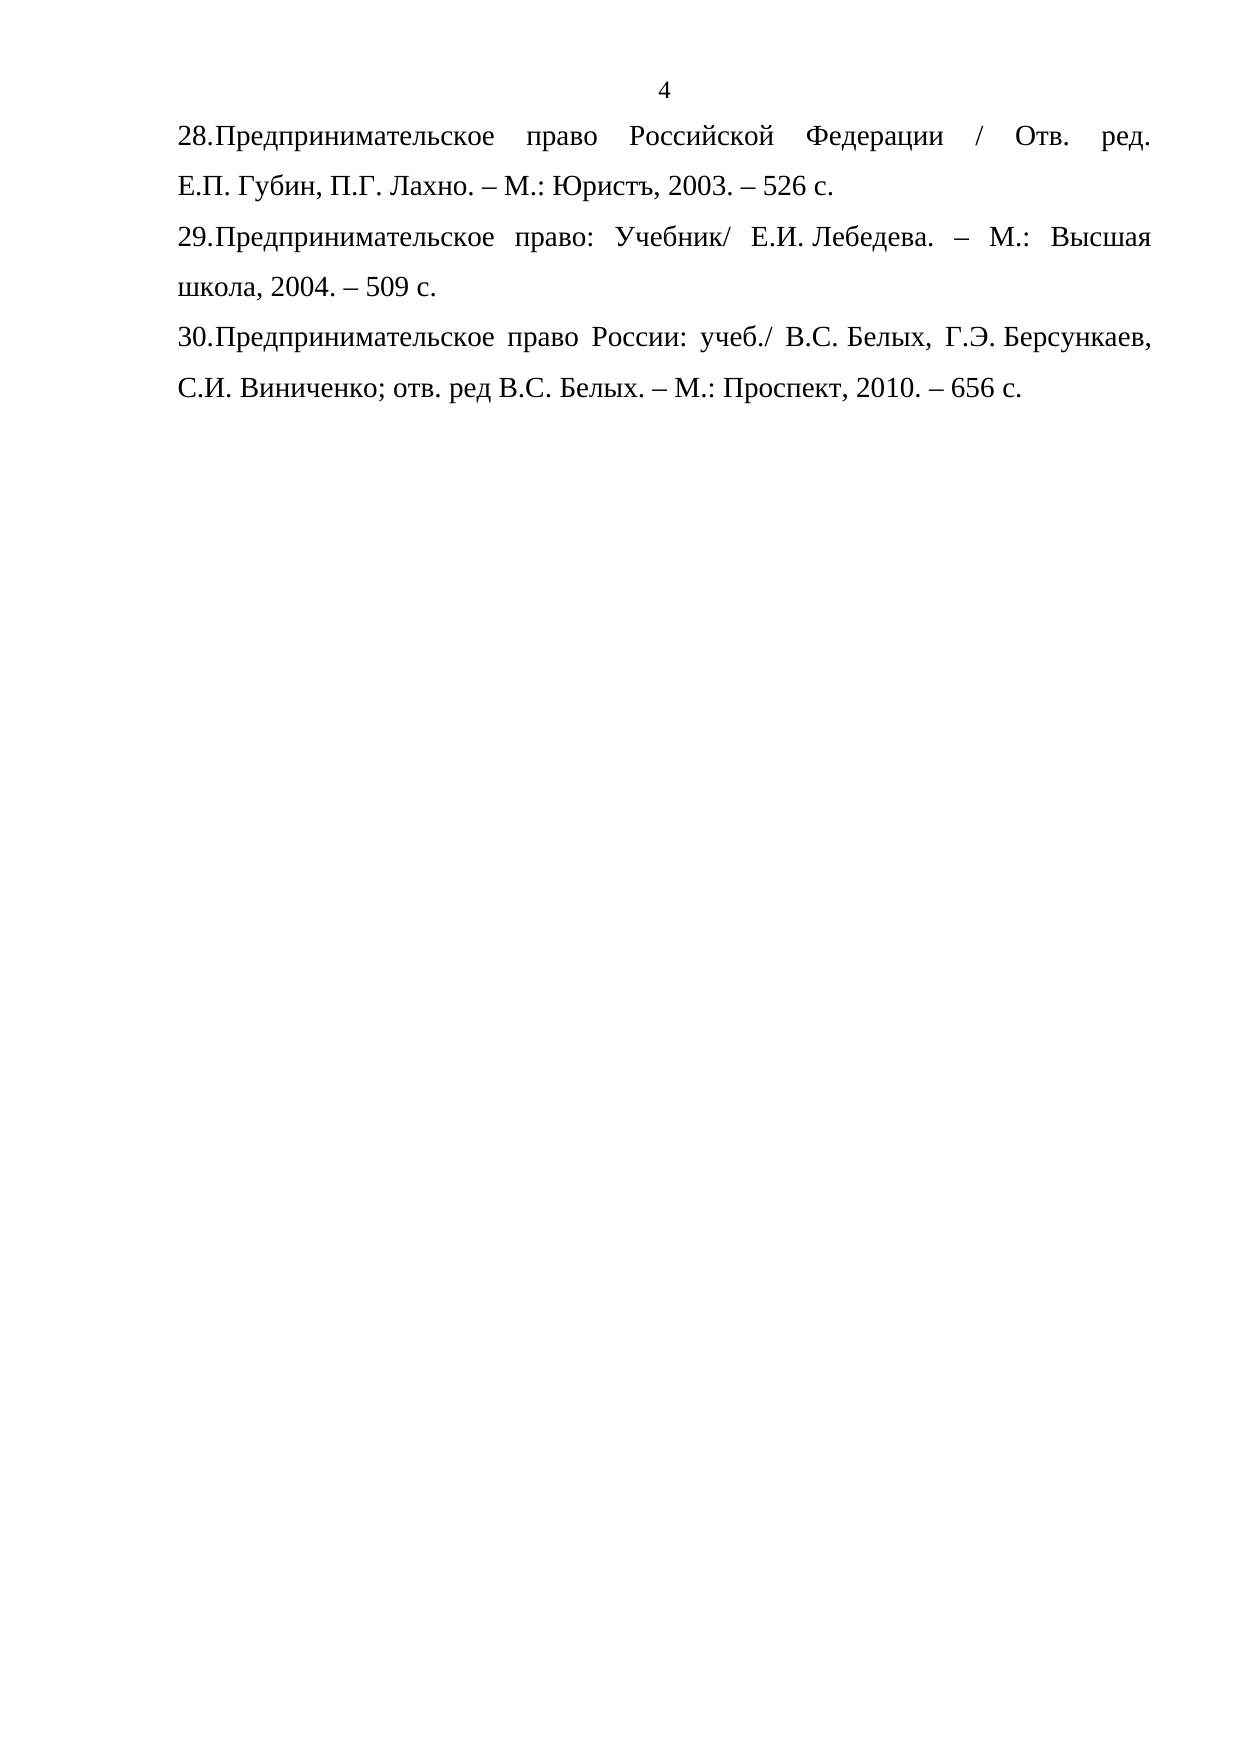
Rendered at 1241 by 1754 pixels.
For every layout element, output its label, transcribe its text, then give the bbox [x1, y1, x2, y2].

list Предпринимательское право: Учебник/ Е.И. Лебедева. – М.: Высшая школа, 2004. – 509 с. [177, 219, 1152, 303]
list Предпринимательское право Российской Федерации / Отв. ред. Е.П. Губин, П.Г. Лахно. – М.: Юристъ, 2003. – 526 с. [177, 118, 1152, 202]
list Предпринимательское право России: учеб./ В.С. Белых, Г.Э. Берсункаев, С.И. Виниченко; отв. ред В.С. Белых. – М.: Проспект, 2010. – 656 с. [177, 319, 1152, 403]
